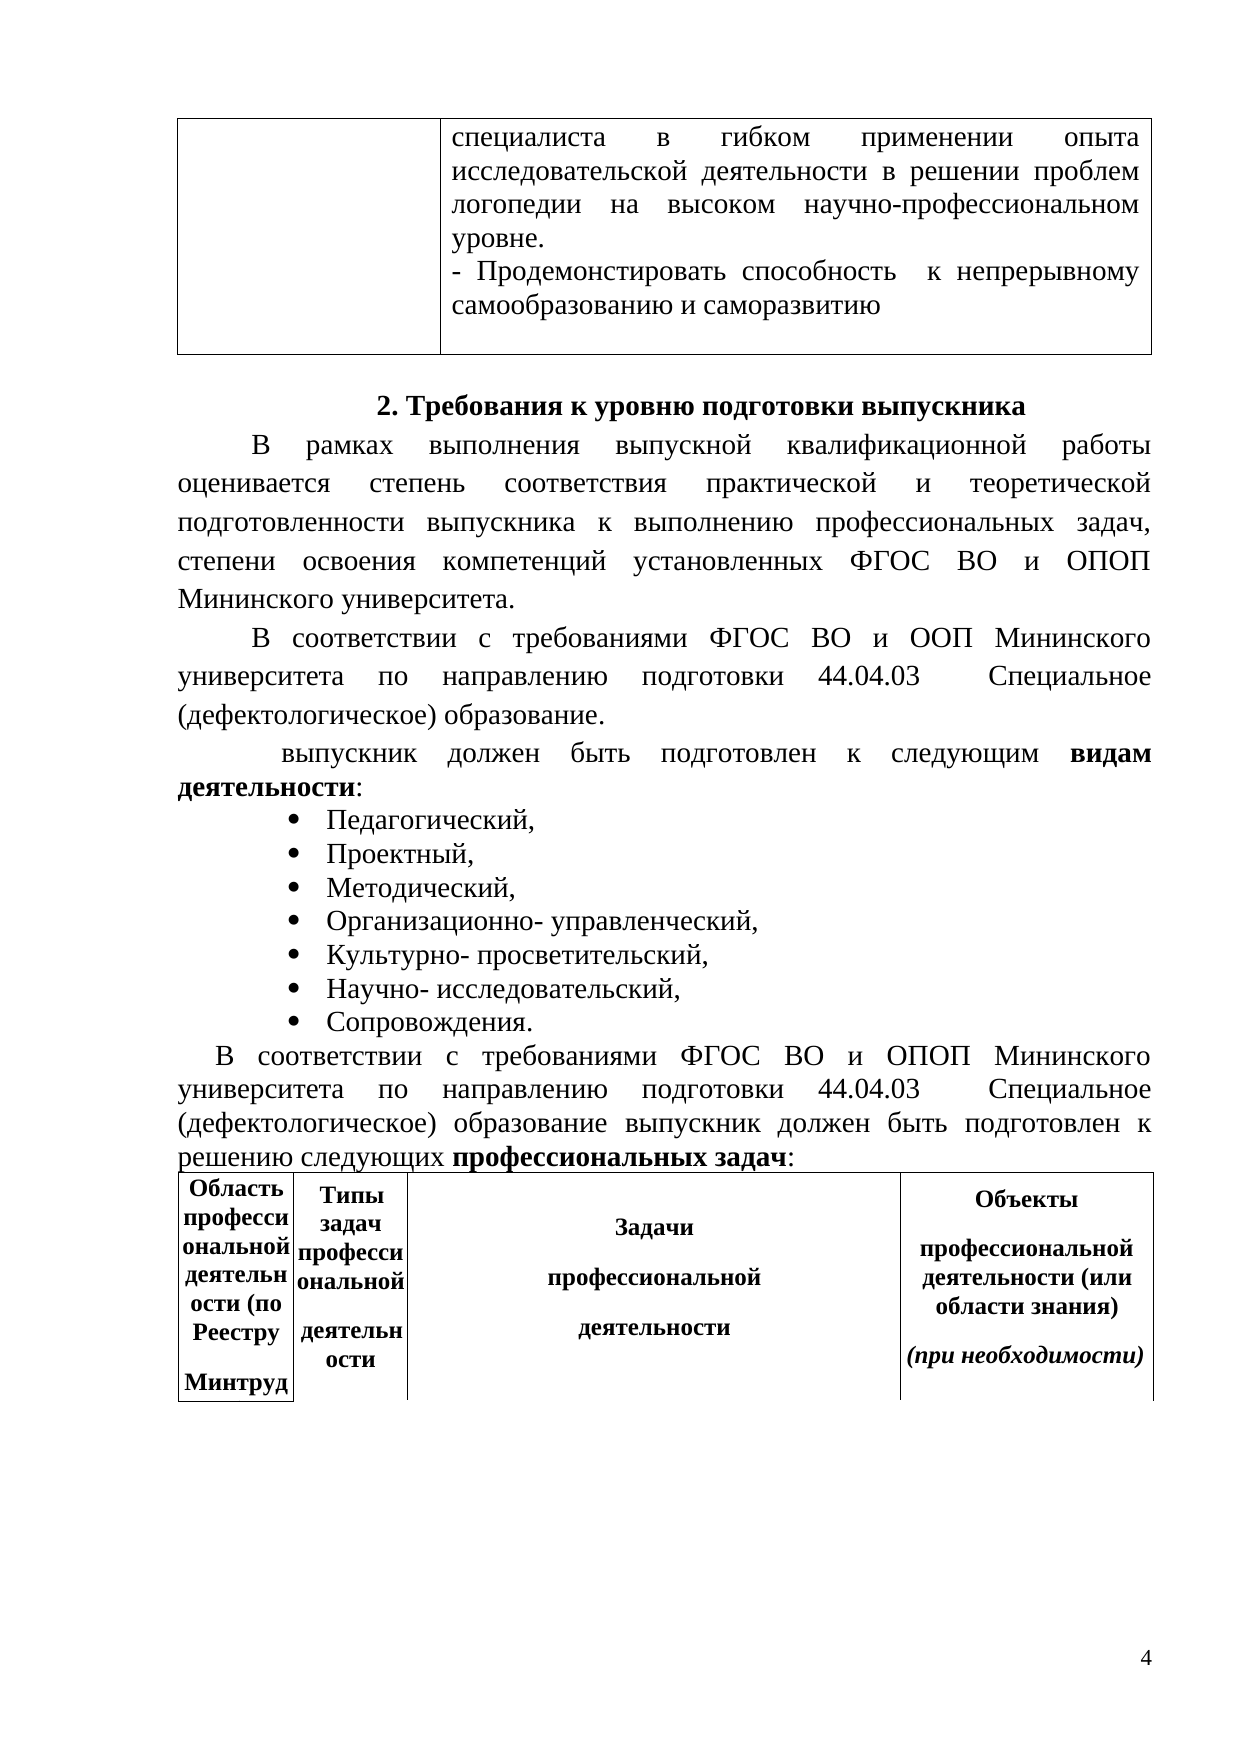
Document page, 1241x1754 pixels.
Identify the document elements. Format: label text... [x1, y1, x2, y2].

list Проектный, [288, 836, 1152, 870]
list Педагогический, [288, 802, 1152, 836]
text В соответствии с требованиями ФГОС ВО и ОПОП Мининского университета по направлению подготовки 44.04.03 Специальное (дефектологическое) образование выпускник должен быть подготовлен к решению следующих профессиональных задач: [177, 1038, 1152, 1172]
list Методический, [288, 870, 1152, 903]
table_header Объекты профессиональной деятельности (или области знания) (при необходимости) [901, 1173, 1153, 1401]
table_header Область профессиональной деятельности (по Реестру Минтруда) [179, 1173, 293, 1401]
table_header Задачи профессиональной деятельности [408, 1173, 901, 1401]
list Культурно- просветительский, [288, 937, 1152, 971]
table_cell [178, 119, 440, 354]
table_header Типы задач профессиональной деятельности [294, 1173, 408, 1401]
text В рамках выполнения выпускной квалификационной работы оценивается степень соответствия практической и теоретической подготовленности выпускника к выполнению профессиональных задач, степени освоения компетенций установленных ФГОС ВО и ОПОП Мининского университета. [177, 427, 1152, 615]
text выпускник должен быть подготовлен к следующим видам деятельности: [177, 735, 1152, 802]
list Сопровождения. [288, 1004, 1152, 1038]
text 2. Требования к уровню подготовки выпускника [177, 388, 1152, 422]
list Научно- исследовательский, [288, 971, 1152, 1004]
text В соответствии с требованиями ФГОС ВО и ООП Мининского университета по направлению подготовки 44.04.03 Специальное (дефектологическое) образование. [177, 620, 1152, 730]
list Организационно- управленческий, [288, 903, 1152, 937]
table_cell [441, 119, 1151, 354]
